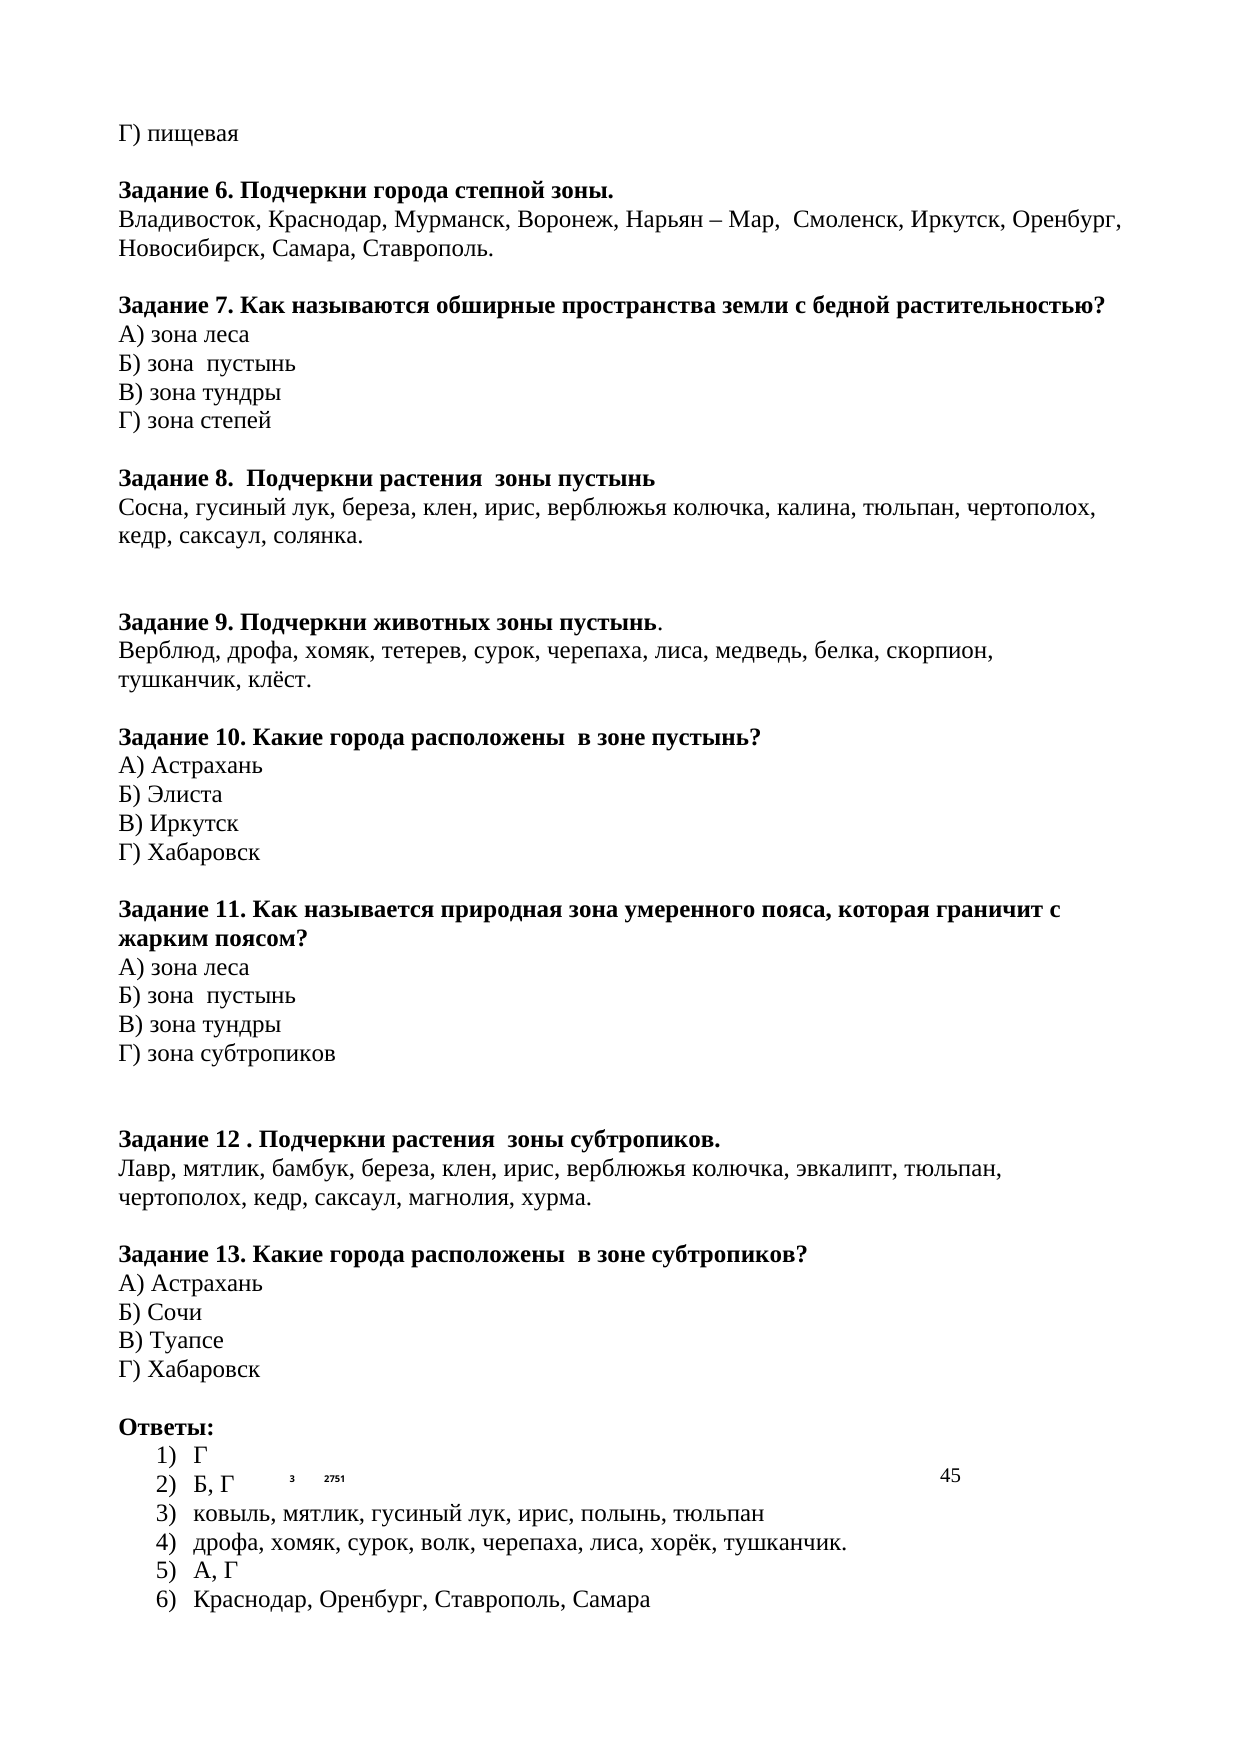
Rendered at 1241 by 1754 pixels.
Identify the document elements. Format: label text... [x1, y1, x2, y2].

text Задание 10. Какие города расположены в зоне пустынь? [118, 722, 1122, 751]
text А) Астрахань [118, 1268, 1122, 1297]
text Ответы: [118, 1412, 1122, 1441]
text Задание 11. Как называется природная зона умеренного пояса, которая граничит с жарким поясом? [118, 894, 1122, 952]
text В) Иркутск [118, 808, 1122, 837]
text Задание 6. Подчеркни города степной зоны. [118, 176, 1122, 204]
text А) зона леса [118, 319, 1122, 348]
text Б) зона пустынь [118, 981, 1122, 1009]
text Верблюд, дрофа, хомяк, тетерев, сурок, черепаха, лиса, медведь, белка, скорпион, тушканчик, клёст. [118, 636, 1122, 693]
list А, Г [156, 1556, 1122, 1584]
text Г) зона субтропиков [118, 1038, 1122, 1067]
text Задание 8. Подчеркни растения зоны пустынь [118, 463, 1122, 492]
text Сосна, гусиный лук, береза, клен, ирис, верблюжья колючка, калина, тюльпан, чертополох, кедр, саксаул, солянка. [118, 492, 1122, 549]
text Г) зона степей [118, 406, 1122, 434]
text Владивосток, Краснодар, Мурманск, Воронеж, Нарьян – Мар, Смоленск, Иркутск, Оренбург, Новосибирск, Самара, Ставрополь. [118, 204, 1122, 262]
text А) зона леса [118, 952, 1122, 981]
list дрофа, хомяк, сурок, волк, черепаха, лиса, хорёк, тушканчик. [156, 1527, 1122, 1556]
text Задание 7. Как называются обширные пространства земли с бедной растительностью? [118, 291, 1122, 319]
list Г [156, 1441, 1122, 1469]
list Краснодар, Оренбург, Ставрополь, Самара [156, 1584, 1122, 1613]
text В) зона тундры [118, 377, 1122, 406]
text А) Астрахань [118, 751, 1122, 779]
text Б) Сочи [118, 1297, 1122, 1326]
text Задание 9. Подчеркни животных зоны пустынь. [118, 607, 1122, 636]
text Г) пищевая [118, 118, 1122, 147]
text Б) Элиста [118, 779, 1122, 808]
text Лавр, мятлик, бамбук, береза, клен, ирис, верблюжья колючка, эвкалипт, тюльпан, чертополох, кедр, саксаул, магнолия, хурма. [118, 1153, 1122, 1211]
text В) Туапсе [118, 1326, 1122, 1354]
text Г) Хабаровск [118, 1354, 1122, 1383]
list ковыль, мятлик, гусиный лук, ирис, полынь, тюльпан [156, 1498, 1122, 1527]
text Задание 13. Какие города расположены в зоне субтропиков? [118, 1239, 1122, 1268]
text Задание 12 . Подчеркни растения зоны субтропиков. [118, 1124, 1122, 1153]
text Б) зона пустынь [118, 348, 1122, 377]
text Г) Хабаровск [118, 837, 1122, 866]
text В) зона тундры [118, 1009, 1122, 1038]
list Б, Г [156, 1469, 1122, 1498]
